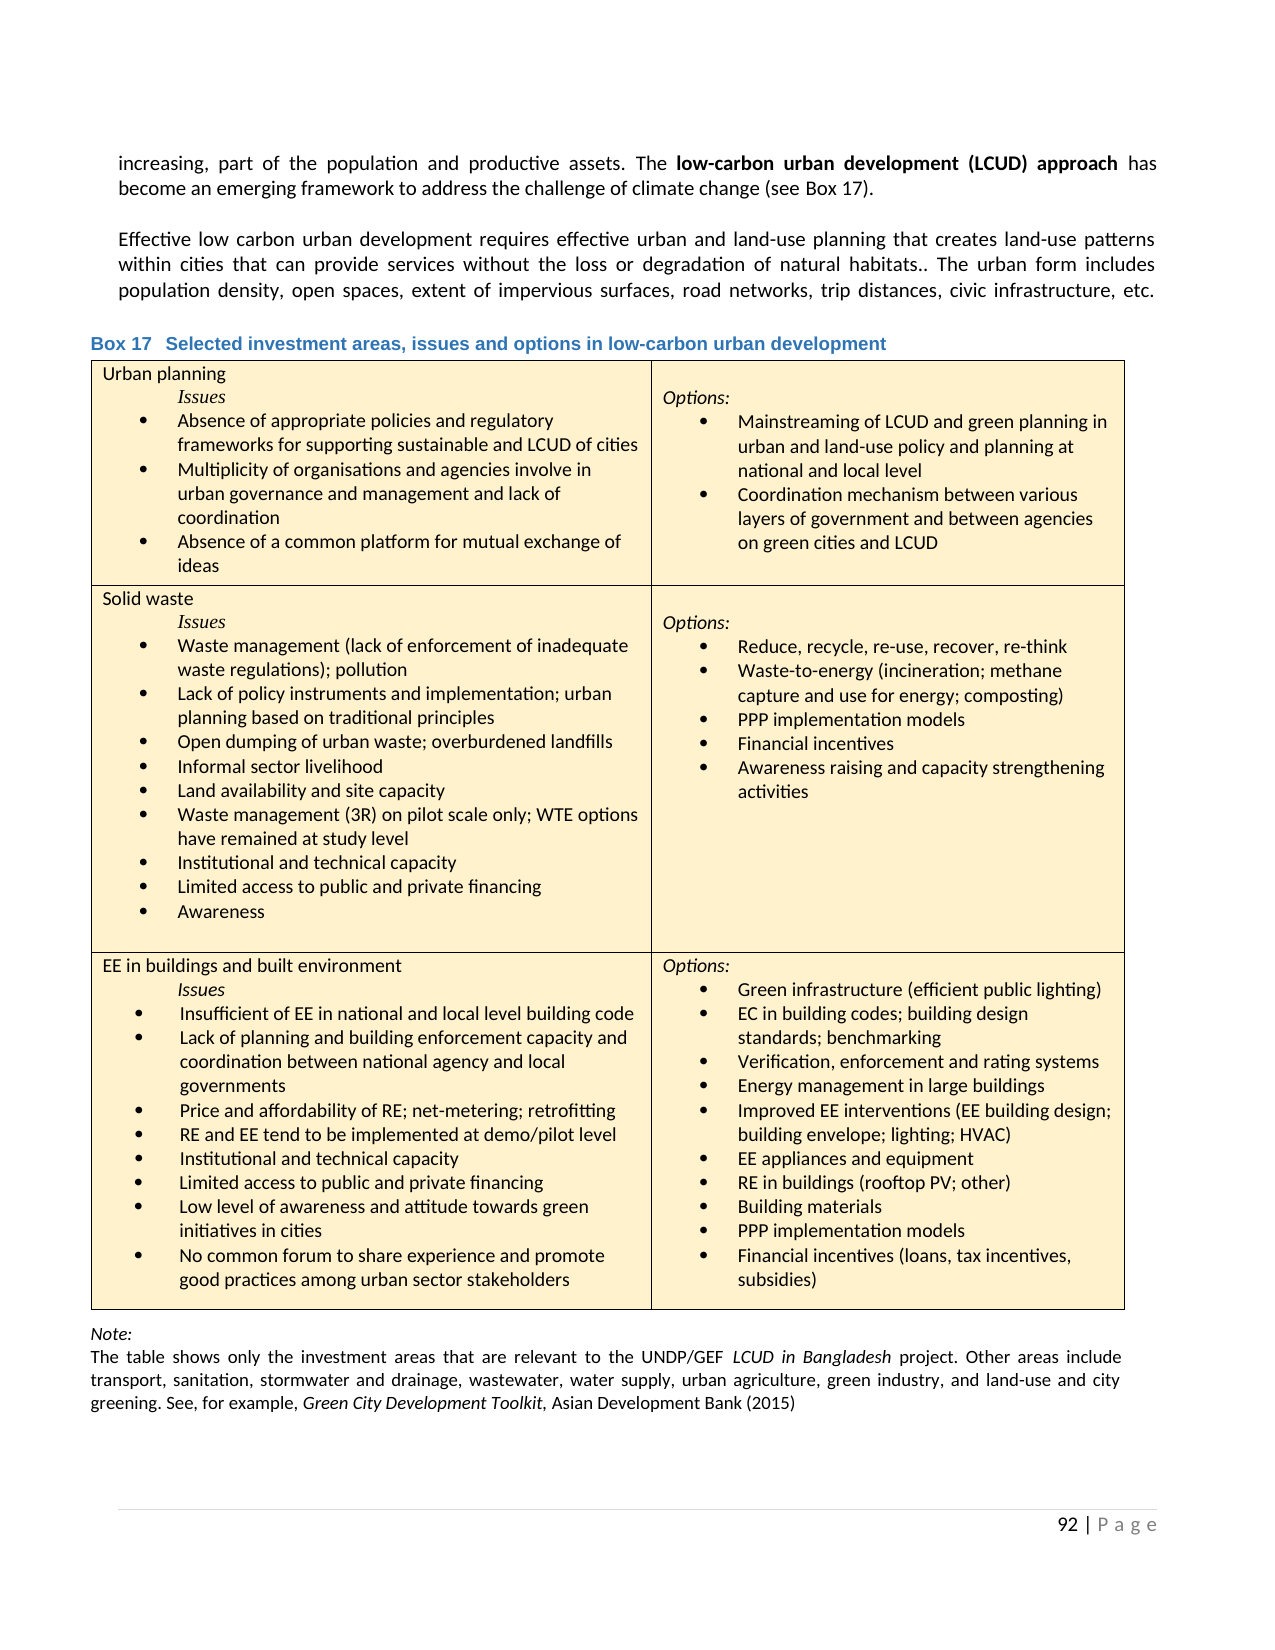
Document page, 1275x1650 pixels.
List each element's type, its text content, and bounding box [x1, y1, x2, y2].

list Effective low carbon urban development requires effective urban and land-use planning that creates land-use patterns within cities that can provide services without the loss or degradation of natural habitats.. The urban form includes population density, open spaces, extent of impervious surfaces, road networks, trip distances, civic infrastructure, etc. Together with the structures (built forces) and natural parameters, the city morphology has a great bearing on energy use and, therefore, on emissions. The density and diversity of the urban form influence a city’s energy use. It is observed, for example, that compact cities emit less CO2 emissions, on a per capita basis, from passenger transportation than sprawled cities. [118, 226, 1157, 302]
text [118, 150, 1157, 201]
